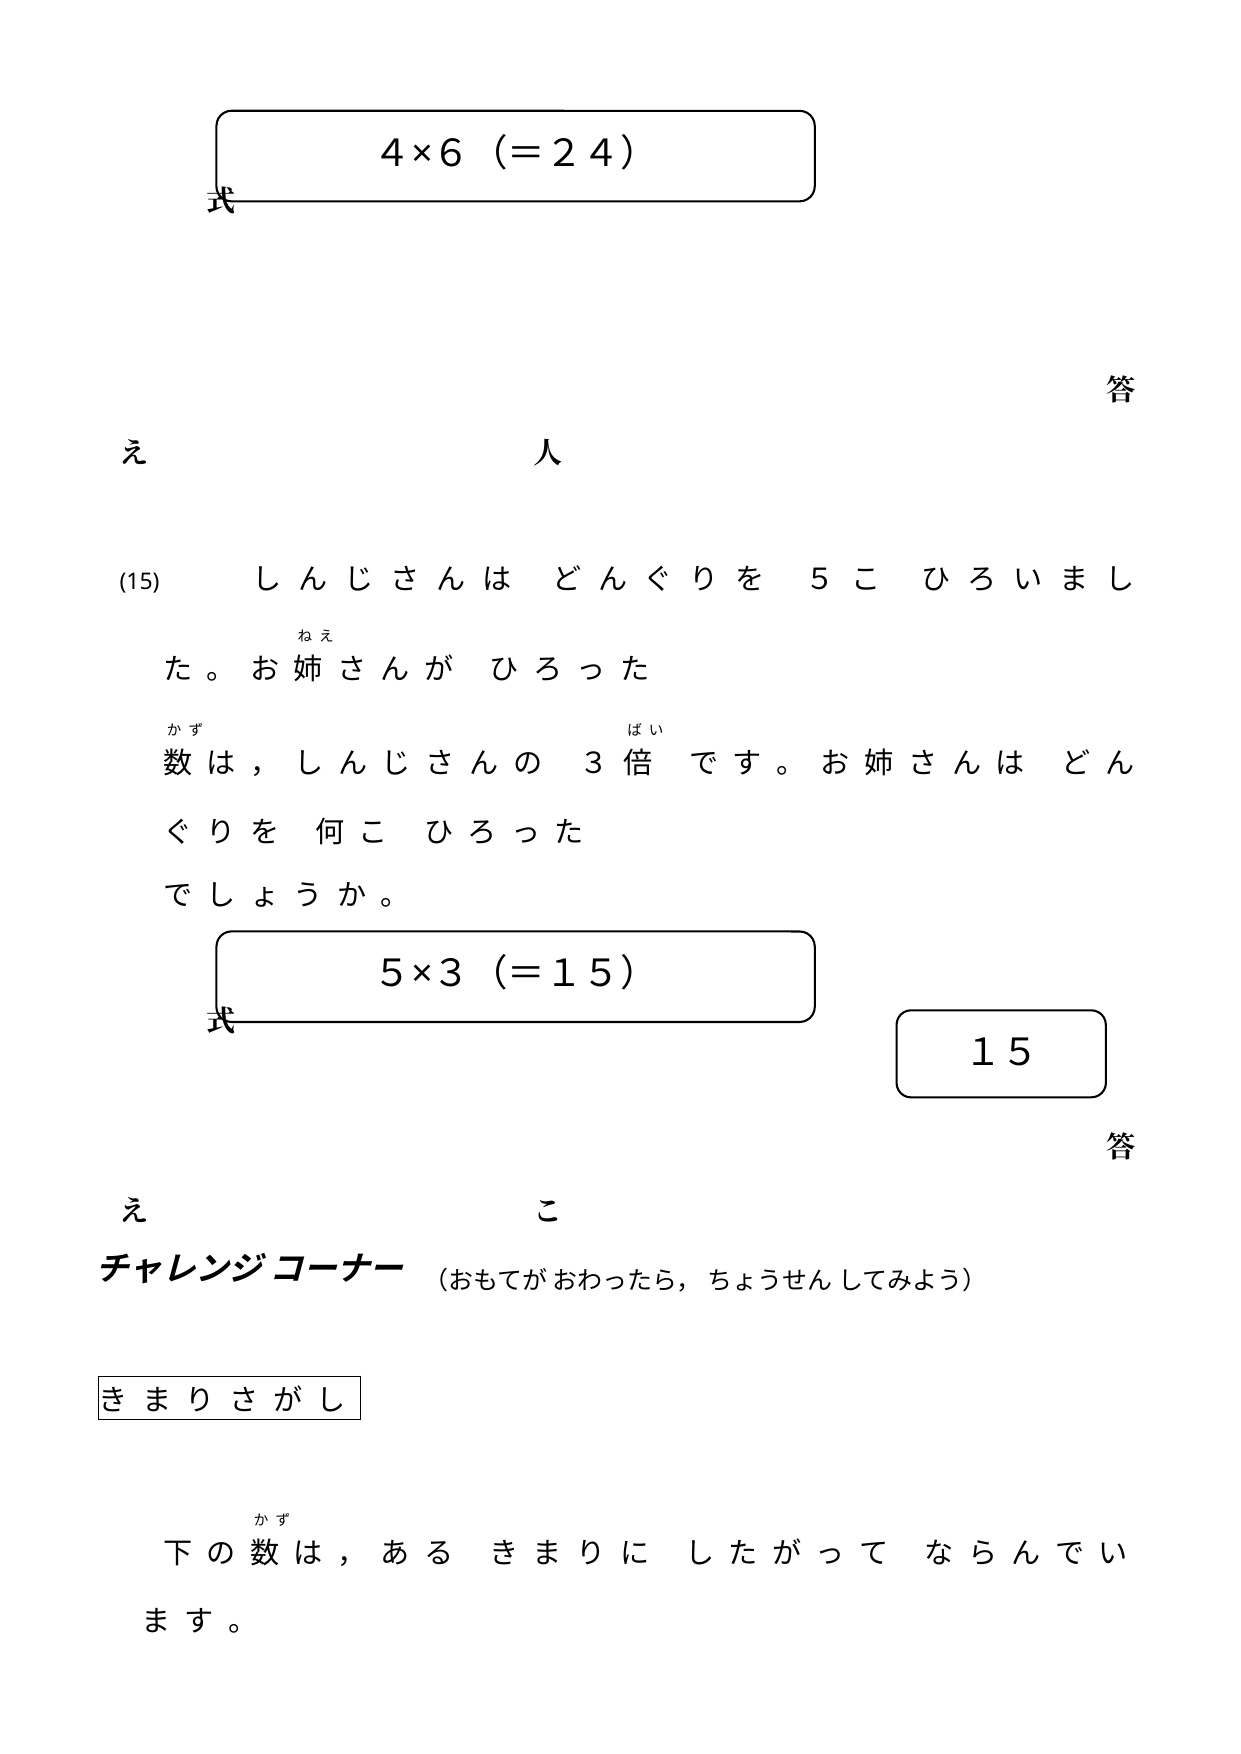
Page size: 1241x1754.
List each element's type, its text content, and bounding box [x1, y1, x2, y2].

table_cell しんじさんは どんぐりを ５こ ひろいました。おさんが ひろった は，しんじさんの ３ です。お姉さんは どんぐりを 何こ ひろった でしょうか。 式 答え こ [98, 546, 1161, 1240]
text きまりさがし [98, 1366, 1143, 1429]
text 下のは，ある きまりに したがって ならんでいます。 [119, 1492, 1143, 1650]
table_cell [98, 104, 1161, 546]
